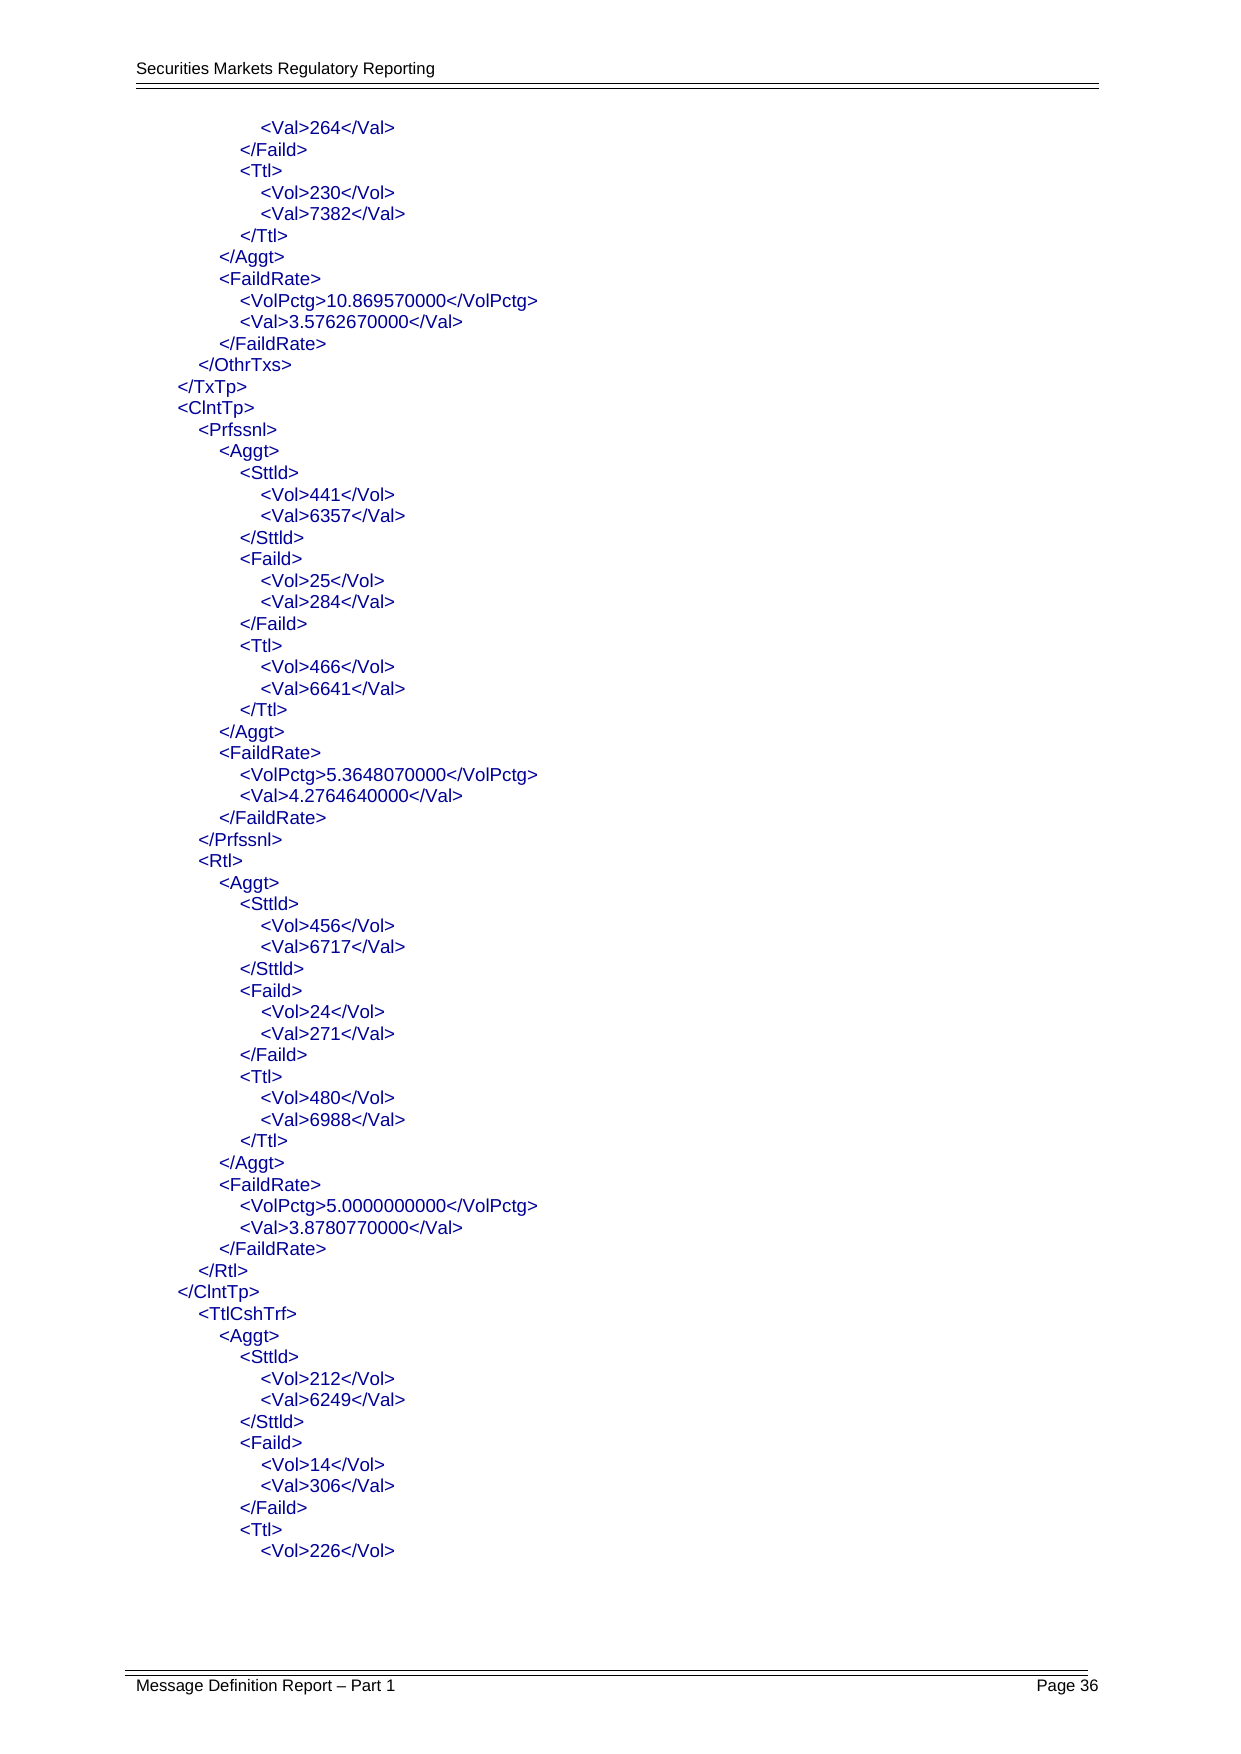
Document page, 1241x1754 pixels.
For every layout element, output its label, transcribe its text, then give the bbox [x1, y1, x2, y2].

text <Vol>230</Vol> [136, 182, 1104, 203]
text </Faild> [136, 1044, 1104, 1066]
text <Val>271</Val> [136, 1022, 1104, 1044]
text </Faild> [136, 613, 1104, 634]
text <Vol>466</Vol> [136, 656, 1104, 677]
text <Prfssnl> [136, 419, 1104, 440]
text </Rtl> [136, 1260, 1104, 1281]
text <Aggt> [136, 1324, 1104, 1346]
text <Rtl> [136, 850, 1104, 872]
text <Vol>456</Vol> [136, 915, 1104, 936]
text </Ttl> [136, 699, 1104, 721]
text </Prfssnl> [136, 828, 1104, 850]
text <Val>6641</Val> [136, 677, 1104, 699]
text <Vol>14</Vol> [136, 1454, 1104, 1475]
text <Val>6988</Val> [136, 1109, 1104, 1130]
text <Sttld> [136, 893, 1104, 915]
text <Val>4.2764640000</Val> [136, 785, 1104, 807]
text </Aggt> [136, 1152, 1104, 1173]
text <Val>3.8780770000</Val> [136, 1217, 1104, 1238]
text </ClntTp> [136, 1281, 1104, 1303]
text <Vol>441</Vol> [136, 483, 1104, 505]
text <Sttld> [136, 462, 1104, 483]
text <Val>3.5762670000</Val> [136, 311, 1104, 332]
text <Vol>24</Vol> [136, 1001, 1104, 1022]
text <Aggt> [136, 872, 1104, 893]
text </FaildRate> [136, 332, 1104, 354]
text <Faild> [136, 548, 1104, 570]
text <Val>6249</Val> [136, 1389, 1104, 1411]
text <Faild> [136, 1432, 1104, 1454]
text </Sttld> [136, 958, 1104, 979]
text <VolPctg>5.0000000000</VolPctg> [136, 1195, 1104, 1217]
text <Sttld> [136, 1346, 1104, 1367]
text <Vol>25</Vol> [136, 570, 1104, 591]
text <Vol>212</Vol> [136, 1367, 1104, 1389]
text <FaildRate> [136, 268, 1104, 289]
text </FaildRate> [136, 1238, 1104, 1260]
text <Vol>480</Vol> [136, 1087, 1104, 1109]
text <Val>264</Val> [136, 117, 1104, 138]
text </TxTp> [136, 376, 1104, 397]
text </Ttl> [136, 225, 1104, 246]
text <Val>6357</Val> [136, 505, 1104, 527]
text <Val>6717</Val> [136, 936, 1104, 958]
text </Ttl> [136, 1130, 1104, 1152]
text </OthrTxs> [136, 354, 1104, 376]
text </Aggt> [136, 721, 1104, 742]
text <Faild> [136, 979, 1104, 1001]
text <Aggt> [136, 440, 1104, 462]
text </FaildRate> [136, 807, 1104, 828]
text <VolPctg>5.3648070000</VolPctg> [136, 764, 1104, 785]
text <VolPctg>10.869570000</VolPctg> [136, 289, 1104, 311]
text <Ttl> [136, 160, 1104, 182]
text <FaildRate> [136, 1173, 1104, 1195]
text <FaildRate> [136, 742, 1104, 764]
text </Aggt> [136, 246, 1104, 268]
text </Sttld> [136, 527, 1104, 548]
text <Vol>226</Vol> [136, 1540, 1104, 1562]
text <ClntTp> [136, 397, 1104, 419]
text <Ttl> [136, 1518, 1104, 1540]
text <Val>284</Val> [136, 591, 1104, 613]
text <TtlCshTrf> [136, 1303, 1104, 1324]
text </Sttld> [136, 1411, 1104, 1432]
text <Ttl> [136, 634, 1104, 656]
text <Val>306</Val> [136, 1475, 1104, 1497]
text <Val>7382</Val> [136, 203, 1104, 225]
text <Ttl> [136, 1066, 1104, 1087]
text </Faild> [136, 1497, 1104, 1518]
text </Faild> [136, 138, 1104, 160]
